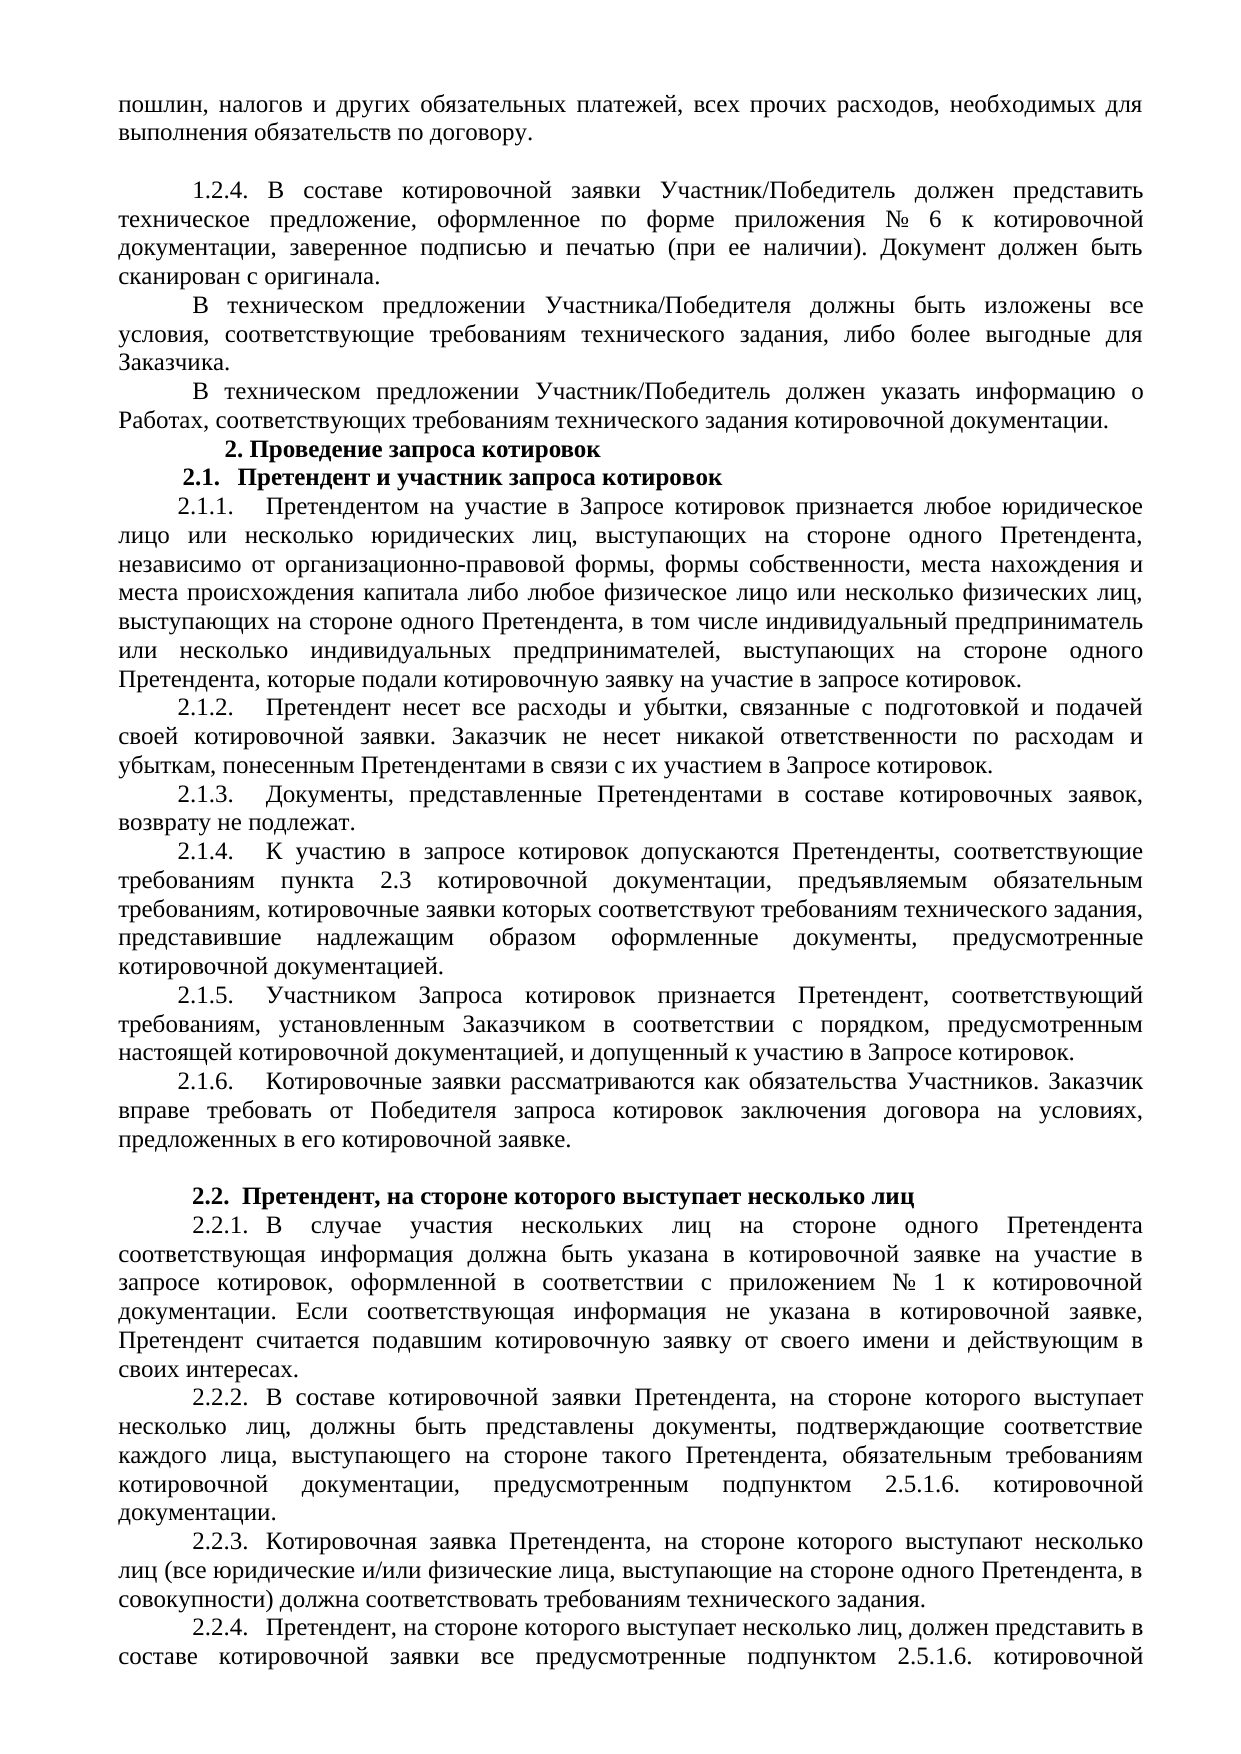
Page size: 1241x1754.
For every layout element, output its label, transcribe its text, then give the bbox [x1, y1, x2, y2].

list В случае участия нескольких лиц на стороне одного Претендента соответствующая информация должна быть указана в котировочной заявке на участие в запросе котировок, оформленной в соответствии с приложением № 1 к котировочной документации. Если соответствующая информация не указана в котировочной заявке, Претендент считается подавшим котировочную заявку от своего имени и действующим в своих интересах. [118, 1210, 1144, 1382]
list Претендент несет все расходы и убытки, связанные с подготовкой и подачей своей котировочной заявки. Заказчик не несет никакой ответственности по расходам и убыткам, понесенным Претендентами в связи с их участием в Запросе котировок. [118, 692, 1144, 779]
list Участником Запроса котировок признается Претендент, соответствующий требованиям, установленным Заказчиком в соответствии с порядком, предусмотренным настоящей котировочной документацией, и допущенный к участию в Запросе котировок. [118, 980, 1144, 1066]
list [118, 1612, 1144, 1670]
text 1.2.4. В составе котировочной заявки Участник/Победитель должен представить техническое предложение, оформленное по форме приложения № 6 к котировочной документации, заверенное подписью и печатью (при ее наличии). Документ должен быть сканирован с оригинала. [118, 175, 1144, 290]
list К участию в запросе котировок допускаются Претенденты, соответствующие требованиям пункта 2.3 котировочной документации, предъявляемым обязательным требованиям, котировочные заявки которых соответствуют требованиям технического задания, представившие надлежащим образом оформленные документы, предусмотренные котировочной документацией. [118, 836, 1144, 980]
text В техническом предложении Участник/Победитель должен указать информацию о Работах, соответствующих требованиям технического задания котировочной документации. [118, 376, 1144, 434]
text В техническом предложении Участника/Победителя должны быть изложены все условия, соответствующие требованиям технического задания, либо более выгодные для Заказчика. [118, 290, 1144, 376]
list Претендентом на участие в Запросе котировок признается любое юридическое лицо или несколько юридических лиц, выступающих на стороне одного Претендента, независимо от организационно-правовой формы, формы собственности, места нахождения и места происхождения капитала либо любое физическое лицо или несколько физических лиц, выступающих на стороне одного Претендента, в том числе индивидуальный предприниматель или несколько индивидуальных предпринимателей, выступающих на стороне одного Претендента, которые подали котировочную заявку на участие в запросе котировок. [118, 491, 1144, 692]
list Котировочные заявки рассматриваются как обязательства Участников. Заказчик вправе требовать от Победителя запроса котировок заключения договора на условиях, предложенных в его котировочной заявке. [118, 1066, 1144, 1152]
list Котировочная заявка Претендента, на стороне которого выступают несколько лиц (все юридические и/или физические лица, выступающие на стороне одного Претендента, в совокупности) должна соответствовать требованиям технического задания. [118, 1526, 1144, 1612]
subtitle 2. Проведение запроса котировок [118, 434, 1144, 462]
subtitle 2.2. Претендент, на стороне которого выступает несколько лиц [118, 1181, 1144, 1210]
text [118, 89, 1144, 146]
subtitle Претендент и участник запроса котировок [182, 462, 1144, 491]
list В составе котировочной заявки Претендента, на стороне которого выступает несколько лиц, должны быть представлены документы, подтверждающие соответствие каждого лица, выступающего на стороне такого Претендента, обязательным требованиям котировочной документации, предусмотренным подпунктом 2.5.1.6. котировочной документации. [118, 1382, 1144, 1526]
list Документы, представленные Претендентами в составе котировочных заявок, возврату не подлежат. [118, 779, 1144, 836]
